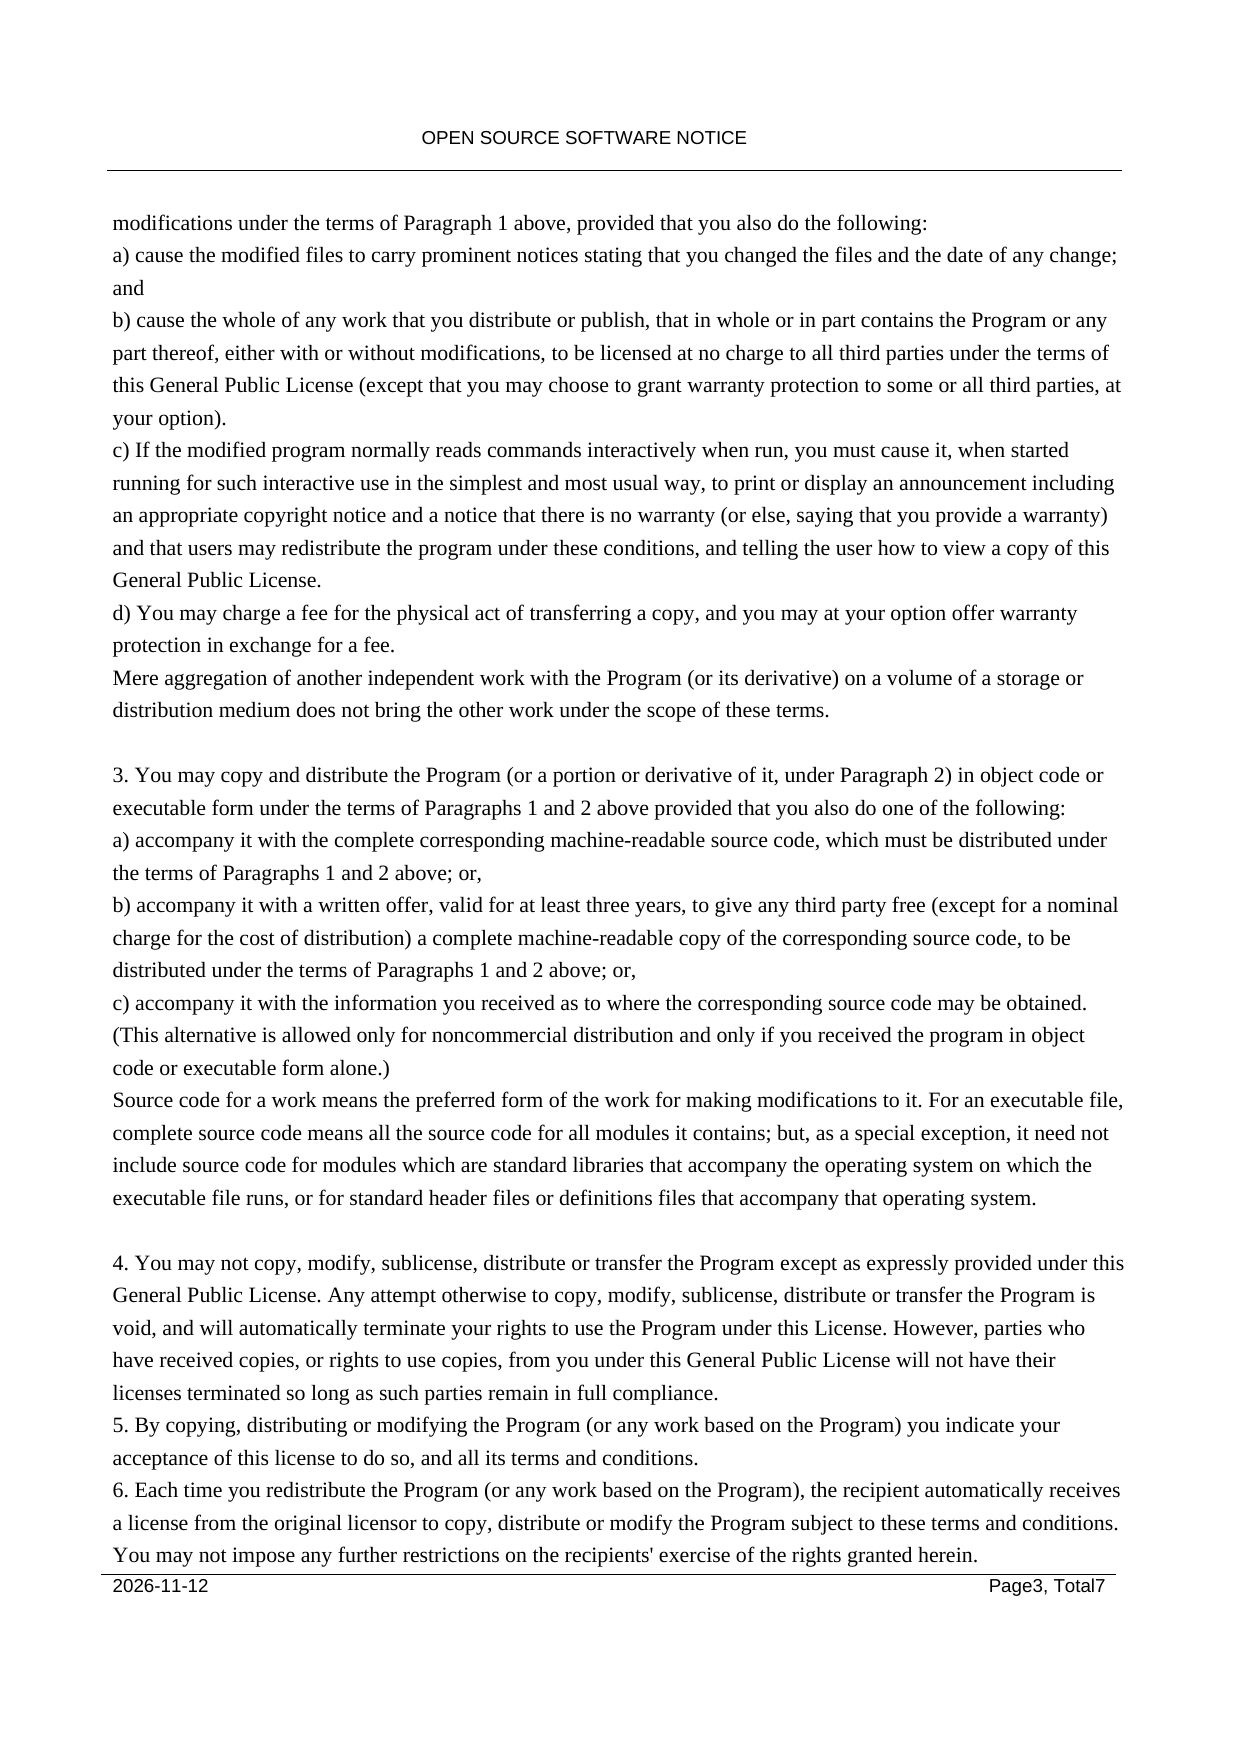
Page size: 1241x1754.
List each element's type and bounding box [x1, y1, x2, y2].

text [112, 206, 1128, 1571]
